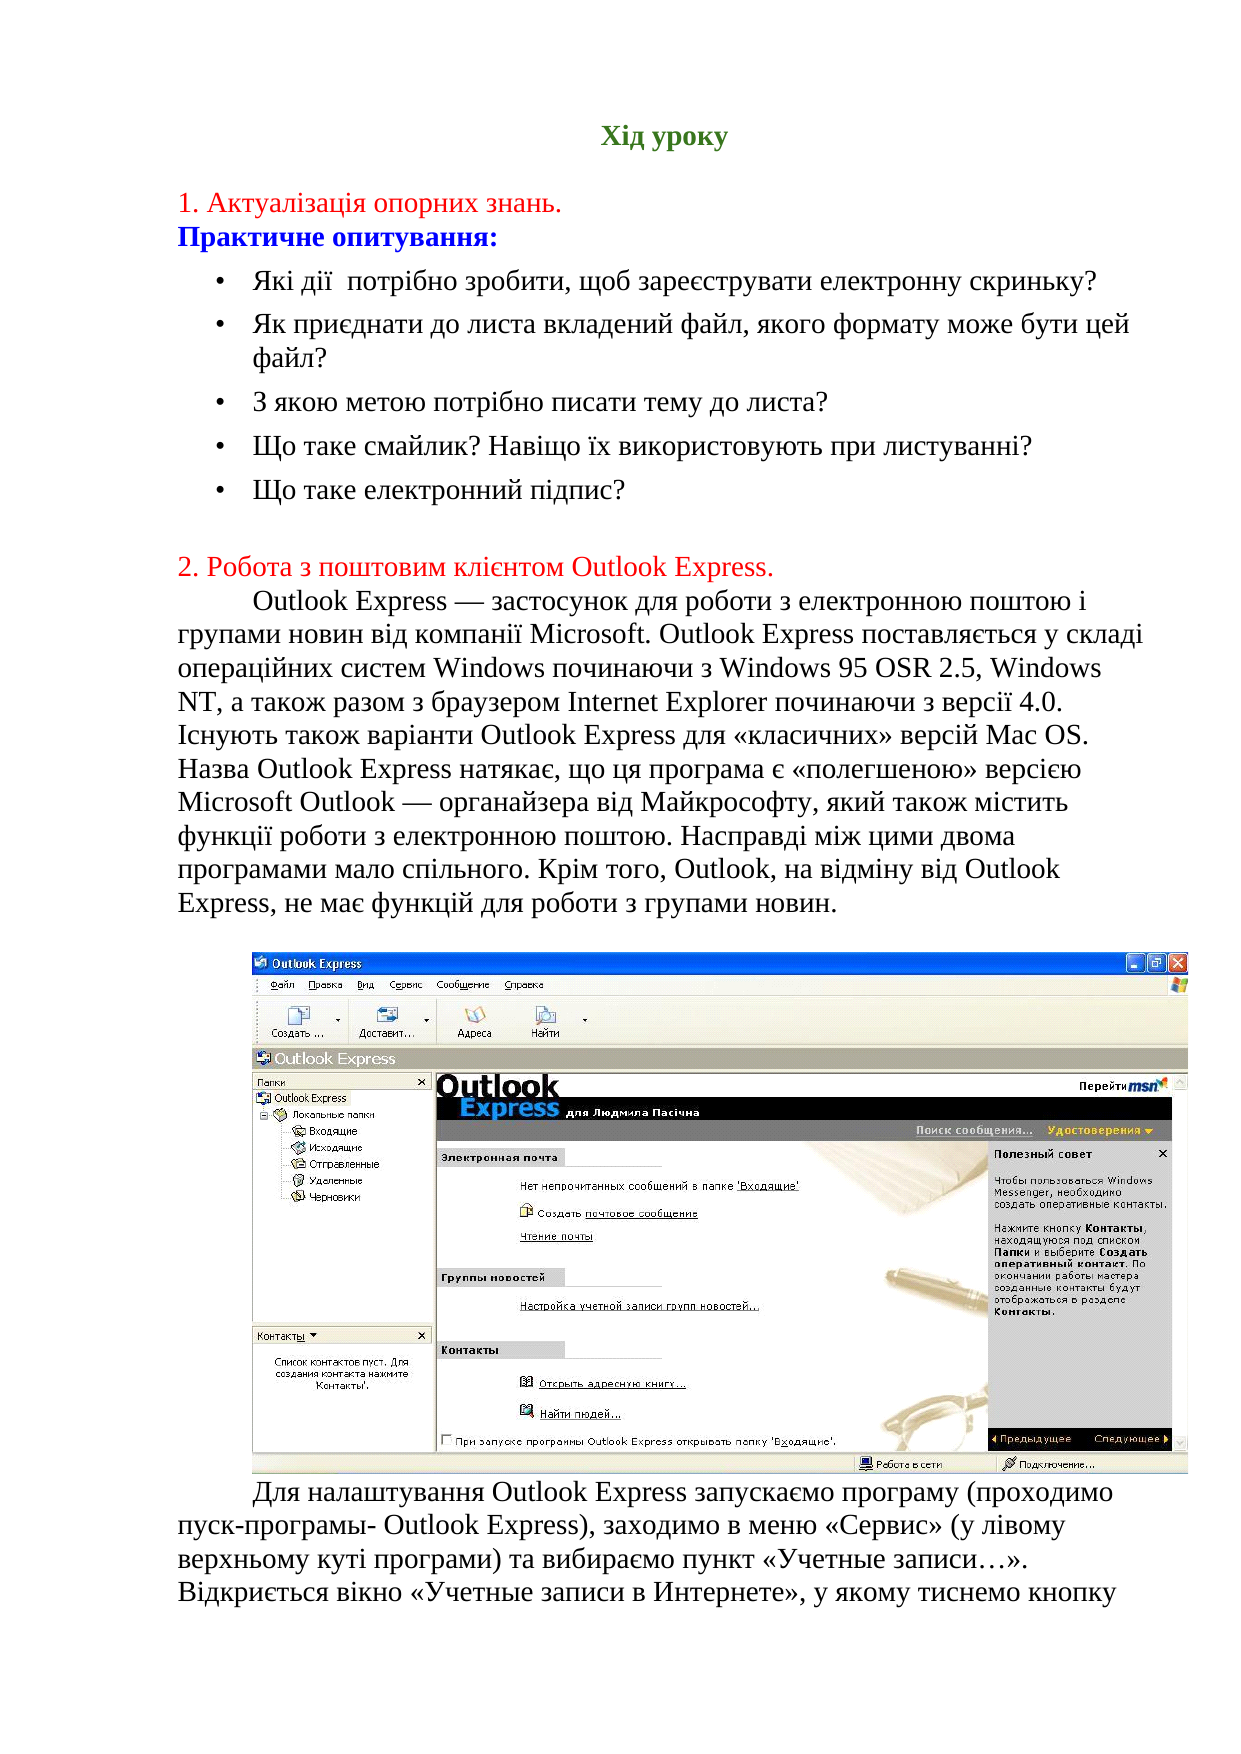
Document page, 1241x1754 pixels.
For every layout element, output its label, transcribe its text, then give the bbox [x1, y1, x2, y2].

list Що таке смайлик? Навіщо їх використовують при листуванні? [215, 428, 1152, 462]
text Хід уроку [177, 118, 1152, 152]
text Outlook Express — застосунок для роботи з електронною поштою і групами новин від компанії Microsoft. Outlook Express поставляється у складі операційних систем Windows починаючи з Windows 95 OSR 2.5, Windows NT, а також разом з браузером Internet Explorer починаючи з версії 4.0. Існують також варіанти Outlook Express для «класичних» версій Mac OS. Назва Outlook Express натякає, що ця програма є «полегшеною» версією Microsoft Outlook — органайзера від Майкрософту, який також містить функції роботи з електронною поштою. Насправді між цими двома програмами мало спільного. Крім того, Outlook, на відміну від Outlook Express, не має функцій для роботи з групами новин. [177, 583, 1152, 918]
text 2. Робота з поштовим клієнтом Outlook Express. [177, 549, 1152, 583]
list З якою метою потрібно писати тему до листа? [215, 384, 1152, 418]
list Які дії потрібно зробити, щоб зареєструвати електронну скриньку? [215, 263, 1152, 296]
list Що таке електронний підпис? [215, 472, 1152, 506]
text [177, 1474, 1152, 1608]
picture [252, 952, 1189, 1474]
text Практичне опитування: [177, 219, 1152, 252]
text 1. Актуалізація опорних знань. [177, 185, 1152, 219]
list Як приєднати до листа вкладений файл, якого формату може бути цей файл? [215, 307, 1152, 374]
